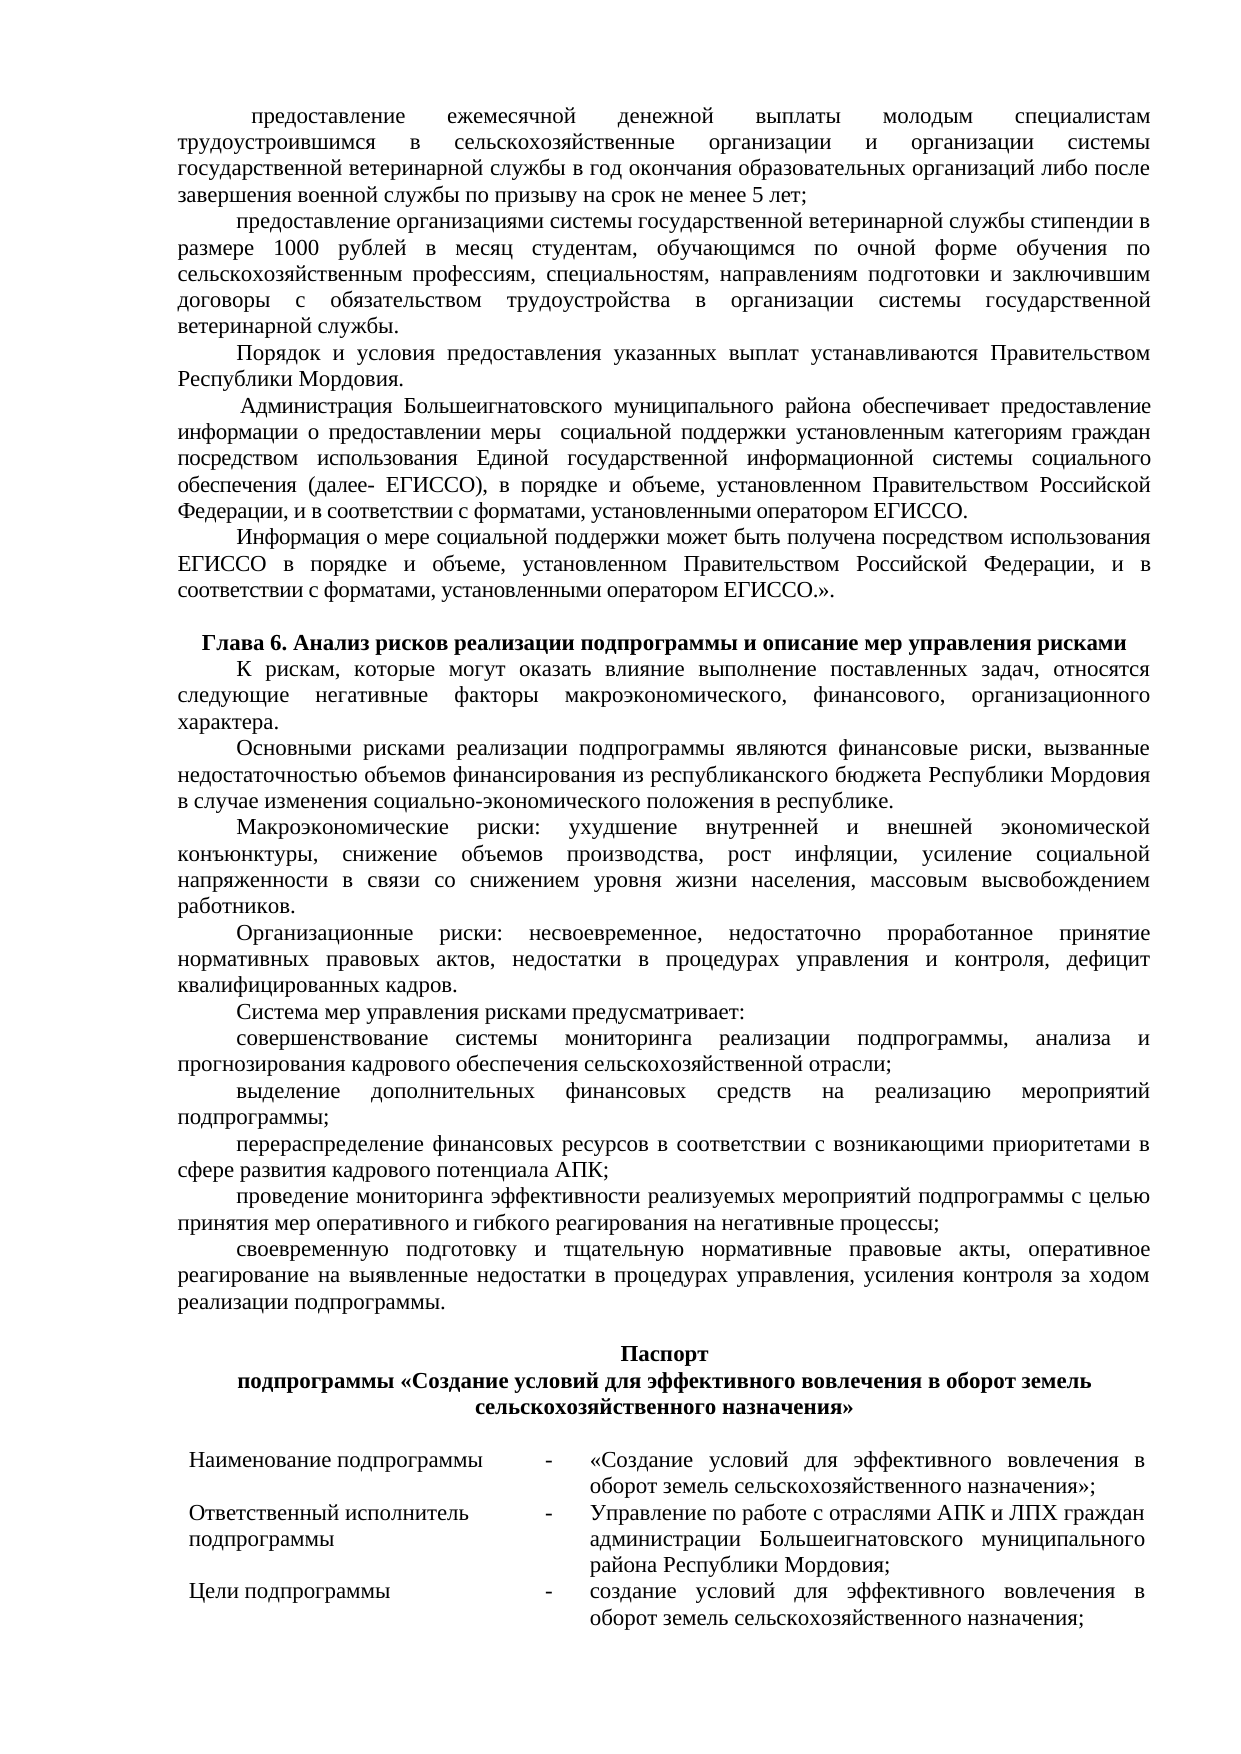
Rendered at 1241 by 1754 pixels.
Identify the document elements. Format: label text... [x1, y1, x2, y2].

text Система мер управления рисками предусматривает: [177, 998, 1152, 1024]
text своевременную подготовку и тщательную нормативные правовые акты, оперативное реагирование на выявленные недостатки в процедурах управления, усиления контроля за ходом реализации подпрограммы. [177, 1235, 1152, 1314]
text перераспределение финансовых ресурсов в соответствии с возникающими приоритетами в сфере развития кадрового потенциала АПК; [177, 1129, 1152, 1182]
subtitle Глава 6. Анализ рисков реализации подпрограммы и описание мер управления рисками [177, 629, 1152, 655]
table_cell создание условий для эффективного вовлечения в оборот земель сельскохозяйственного назначения; [578, 1578, 1157, 1630]
text Паспорт подпрограммы «Создание условий для эффективного вовлечения в оборот земель сельскохозяйственного назначения» [177, 1340, 1152, 1419]
text предоставление ежемесячной денежной выплаты молодым специалистам трудоустроившимся в сельскохозяйственные организации и организации системы государственной ветеринарной службы в год окончания образовательных организаций либо после завершения военной службы по призыву на срок не менее 5 лет; [177, 102, 1152, 207]
text проведение мониторинга эффективности реализуемых мероприятий подпрограммы с целью принятия мер оперативного и гибкого реагирования на негативные процессы; [177, 1182, 1152, 1235]
table_header «Создание условий для эффективного вовлечения в оборот земель сельскохозяйственного назначения»; [578, 1446, 1157, 1498]
text Организационные риски: несвоевременное, недостаточно проработанное принятие нормативных правовых актов, недостатки в процедурах управления и контроля, дефицит квалифицированных кадров. [177, 919, 1152, 998]
text К рискам, которые могут оказать влияние выполнение поставленных задач, относятся следующие негативные факторы макроэкономического, финансового, организационного характера. [177, 655, 1152, 734]
text Администрация Большеигнатовского муниципального района обеспечивает предоставление информации о предоставлении меры социальной поддержки установленным категориям граждан посредством использования Единой государственной информационной системы социального обеспечения (далее- ЕГИССО), в порядке и объеме, установленном Правительством Российской Федерации, и в соответствии с форматами, установленными оператором ЕГИССО. [177, 392, 1152, 523]
text Порядок и условия предоставления указанных выплат устанавливаются Правительством Республики Мордовия. [177, 339, 1152, 392]
table_cell - [519, 1499, 578, 1578]
text совершенствование системы мониторинга реализации подпрограммы, анализа и прогнозирования кадрового обеспечения сельскохозяйственной отрасли; [177, 1024, 1152, 1077]
table_cell Управление по работе с отраслями АПК и ЛПХ граждан администрации Большеигнатовского муниципального района Республики Мордовия; [578, 1499, 1157, 1578]
text Основными рисками реализации подпрограммы являются финансовые риски, вызванные недостаточностью объемов финансирования из республиканского бюджета Республики Мордовия в случае изменения социально-экономического положения в республике. [177, 734, 1152, 813]
text Макроэкономические риски: ухудшение внутренней и внешней экономической конъюнктуры, снижение объемов производства, рост инфляции, усиление социальной напряженности в связи со снижением уровня жизни населения, массовым высвобождением работников. [177, 813, 1152, 919]
text выделение дополнительных финансовых средств на реализацию мероприятий подпрограммы; [177, 1077, 1152, 1129]
table_cell Ответственный исполнитель подпрограммы [177, 1499, 519, 1578]
table_cell Цели подпрограммы [177, 1578, 519, 1630]
text Информация о мере социальной поддержки может быть получена посредством использования ЕГИССО в порядке и объеме, установленном Правительством Российской Федерации, и в соответствии с форматами, установленными оператором ЕГИССО.». [177, 523, 1152, 602]
table_cell - [519, 1578, 578, 1630]
table_header - [519, 1446, 578, 1498]
table_header Наименование подпрограммы [177, 1446, 519, 1498]
text предоставление организациями системы государственной ветеринарной службы стипендии в размере 1000 рублей в месяц студентам, обучающимся по очной форме обучения по сельскохозяйственным профессиям, специальностям, направлениям подготовки и заключившим договоры с обязательством трудоустройства в организации системы государственной ветеринарной службы. [177, 207, 1152, 339]
